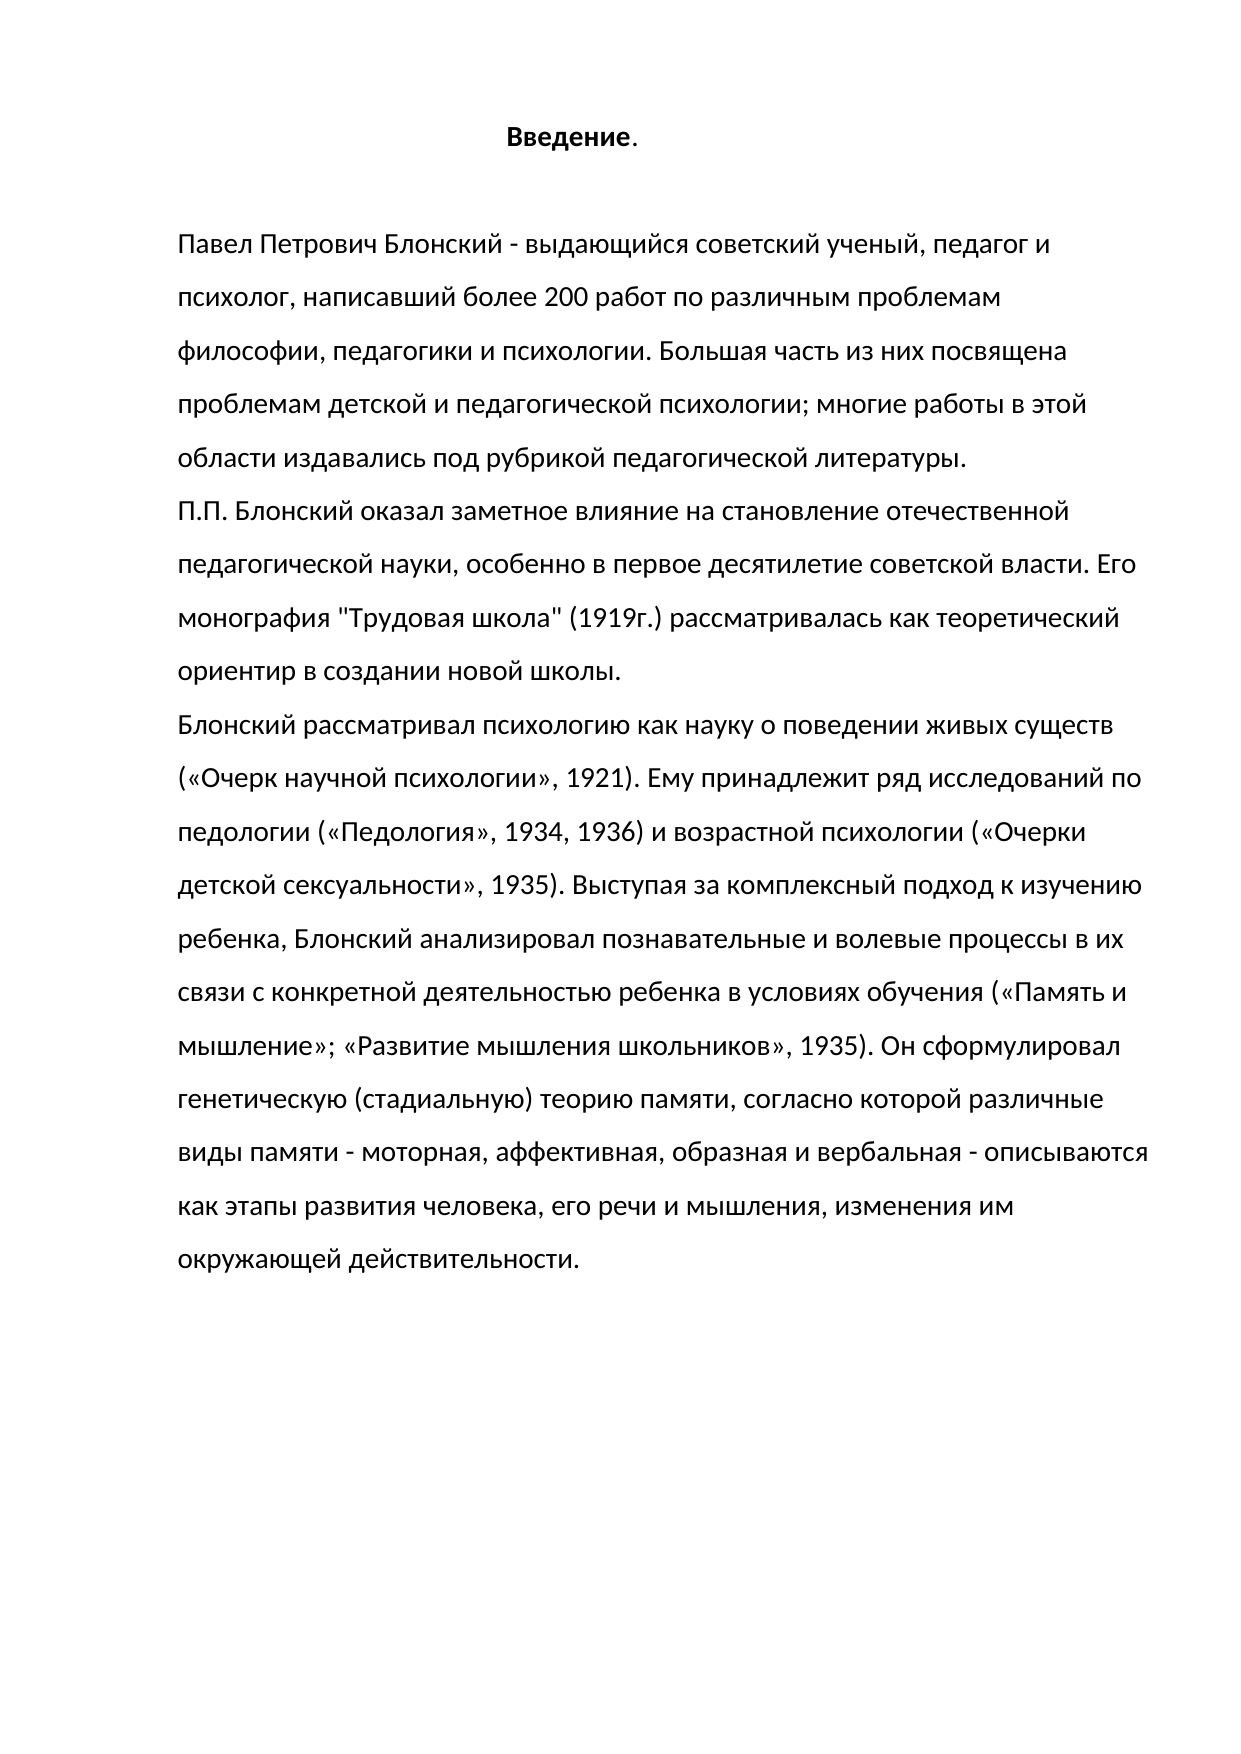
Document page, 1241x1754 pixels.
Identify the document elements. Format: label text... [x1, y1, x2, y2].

text П.П. Блонский оказал заметное влияние на становление отечественной педагогической науки, особенно в первое десятилетие советской власти. Его монография "Трудовая школа" (1919г.) рассматривалась как теоретический ориентир в создании новой школы. [177, 492, 1152, 688]
text Блонский рассматривал психологию как науку о поведении живых существ («Очерк научной психологии», 1921). Ему принадлежит ряд исследований по педологии («Педология», 1934, 1936) и возрастной психологии («Очерки детской сексуальности», 1935). Выступая за комплексный подход к изучению ребенка, Блонский анализировал познавательные и волевые процессы в их связи с конкретной деятельностью ребенка в условиях обучения («Память и мышление»; «Развитие мышления школьников», 1935). Он сформулировал генетическую (стадиальную) теорию памяти, согласно которой различные виды памяти - моторная, аффективная, образная и вербальная - описываются как этапы развития человека, его речи и мышления, изменения им окружающей действительности. [177, 706, 1152, 1276]
text Введение. [177, 118, 1152, 154]
text Павел Петрович Блонский - выдающийся советский ученый, педагог и психолог, написавший более 200 работ по различным проблемам философии, педагогики и психологии. Большая часть из них посвящена проблемам детской и педагогической психологии; многие работы в этой области издавались под рубрикой педагогической литературы. [177, 225, 1152, 474]
